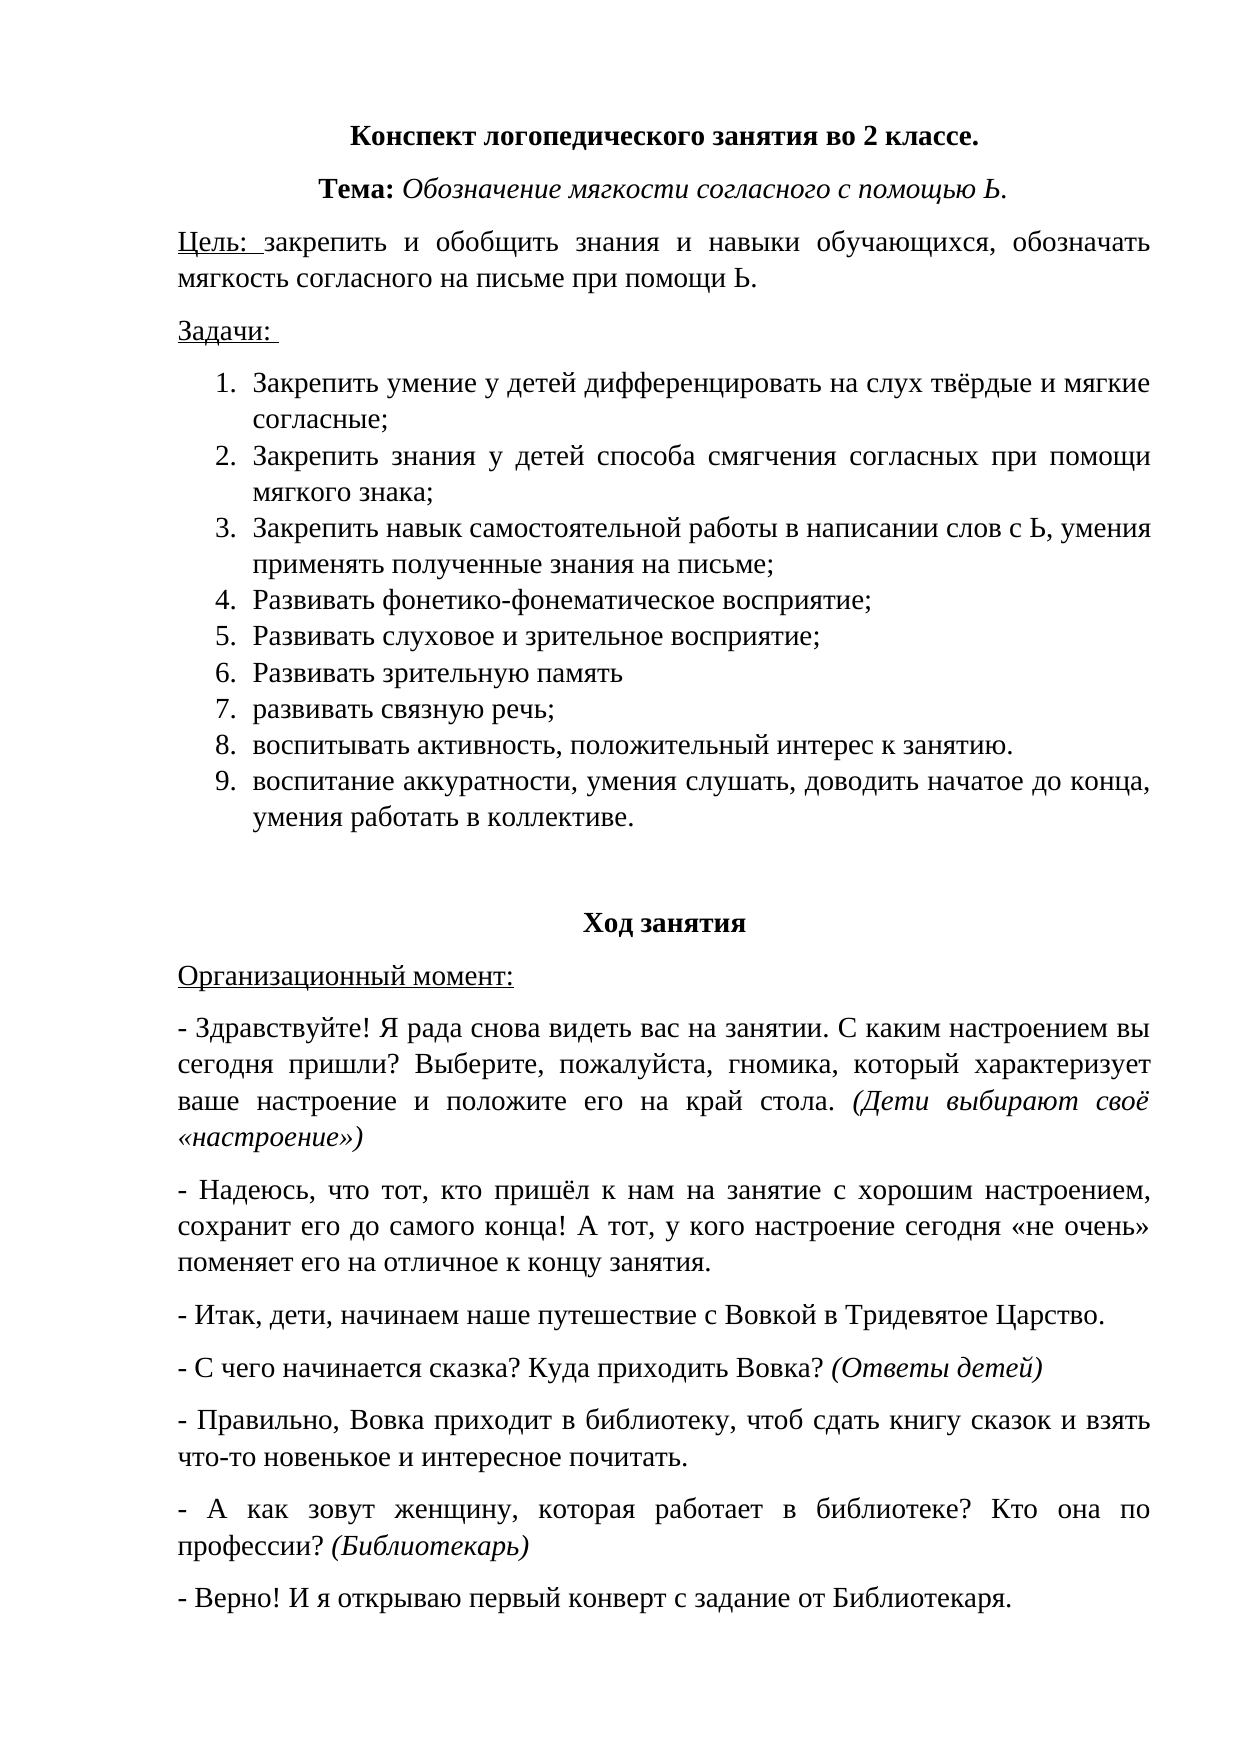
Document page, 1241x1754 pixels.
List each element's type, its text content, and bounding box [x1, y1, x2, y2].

list Закрепить умение у детей дифференцировать на слух твёрдые и мягкие согласные; [215, 366, 1152, 435]
text Конспект логопедического занятия во 2 классе. [177, 118, 1152, 152]
list Закрепить навык самостоятельной работы в написании слов с Ь, умения применять полученные знания на письме; [215, 510, 1152, 580]
text - Верно! И я открываю первый конверт с задание от Библиотекаря. [177, 1580, 1152, 1614]
text - С чего начинается сказка? Куда приходить Вовка? (Ответы детей) [177, 1350, 1152, 1383]
list Закрепить знания у детей способа смягчения согласных при помощи мягкого знака; [215, 438, 1152, 507]
list Развивать слуховое и зрительное восприятие; [215, 618, 1152, 652]
text Организационный момент: [177, 958, 1152, 991]
list Развивать фонетико-фонематическое восприятие; [215, 582, 1152, 616]
list развивать связную речь; [215, 691, 1152, 724]
text Ход занятия [177, 905, 1152, 938]
text - Итак, дети, начинаем наше путешествие с Вовкой в Тридевятое Царство. [177, 1297, 1152, 1330]
text - А как зовут женщину, которая работает в библиотеке? Кто она по профессии? (Библиотекарь) [177, 1491, 1152, 1561]
text Задачи: [177, 313, 1152, 346]
text - Правильно, Вовка приходит в библиотеку, чтоб сдать книгу сказок и взять что-то новенькое и интересное почитать. [177, 1402, 1152, 1472]
list Развивать зрительную память [215, 655, 1152, 688]
text - Здравствуйте! Я рада снова видеть вас на занятии. С каким настроением вы сегодня пришли? Выберите, пожалуйста, гномика, который характеризует ваше настроение и положите его на край стола. (Дети выбирают своё «настроение») [177, 1011, 1152, 1152]
text Тема: Обозначение мягкости согласного с помощью Ь. [177, 171, 1152, 204]
list воспитывать активность, положительный интерес к занятию. [215, 727, 1152, 761]
list воспитание аккуратности, умения слушать, доводить начатое до конца, умения работать в коллективе. [215, 763, 1152, 833]
text Цель: закрепить и обобщить знания и навыки обучающихся, обозначать мягкость согласного на письме при помощи Ь. [177, 224, 1152, 293]
text - Надеюсь, что тот, кто пришёл к нам на занятие с хорошим настроением, сохранит его до самого конца! А тот, у кого настроение сегодня «не очень» поменяет его на отличное к концу занятия. [177, 1172, 1152, 1278]
